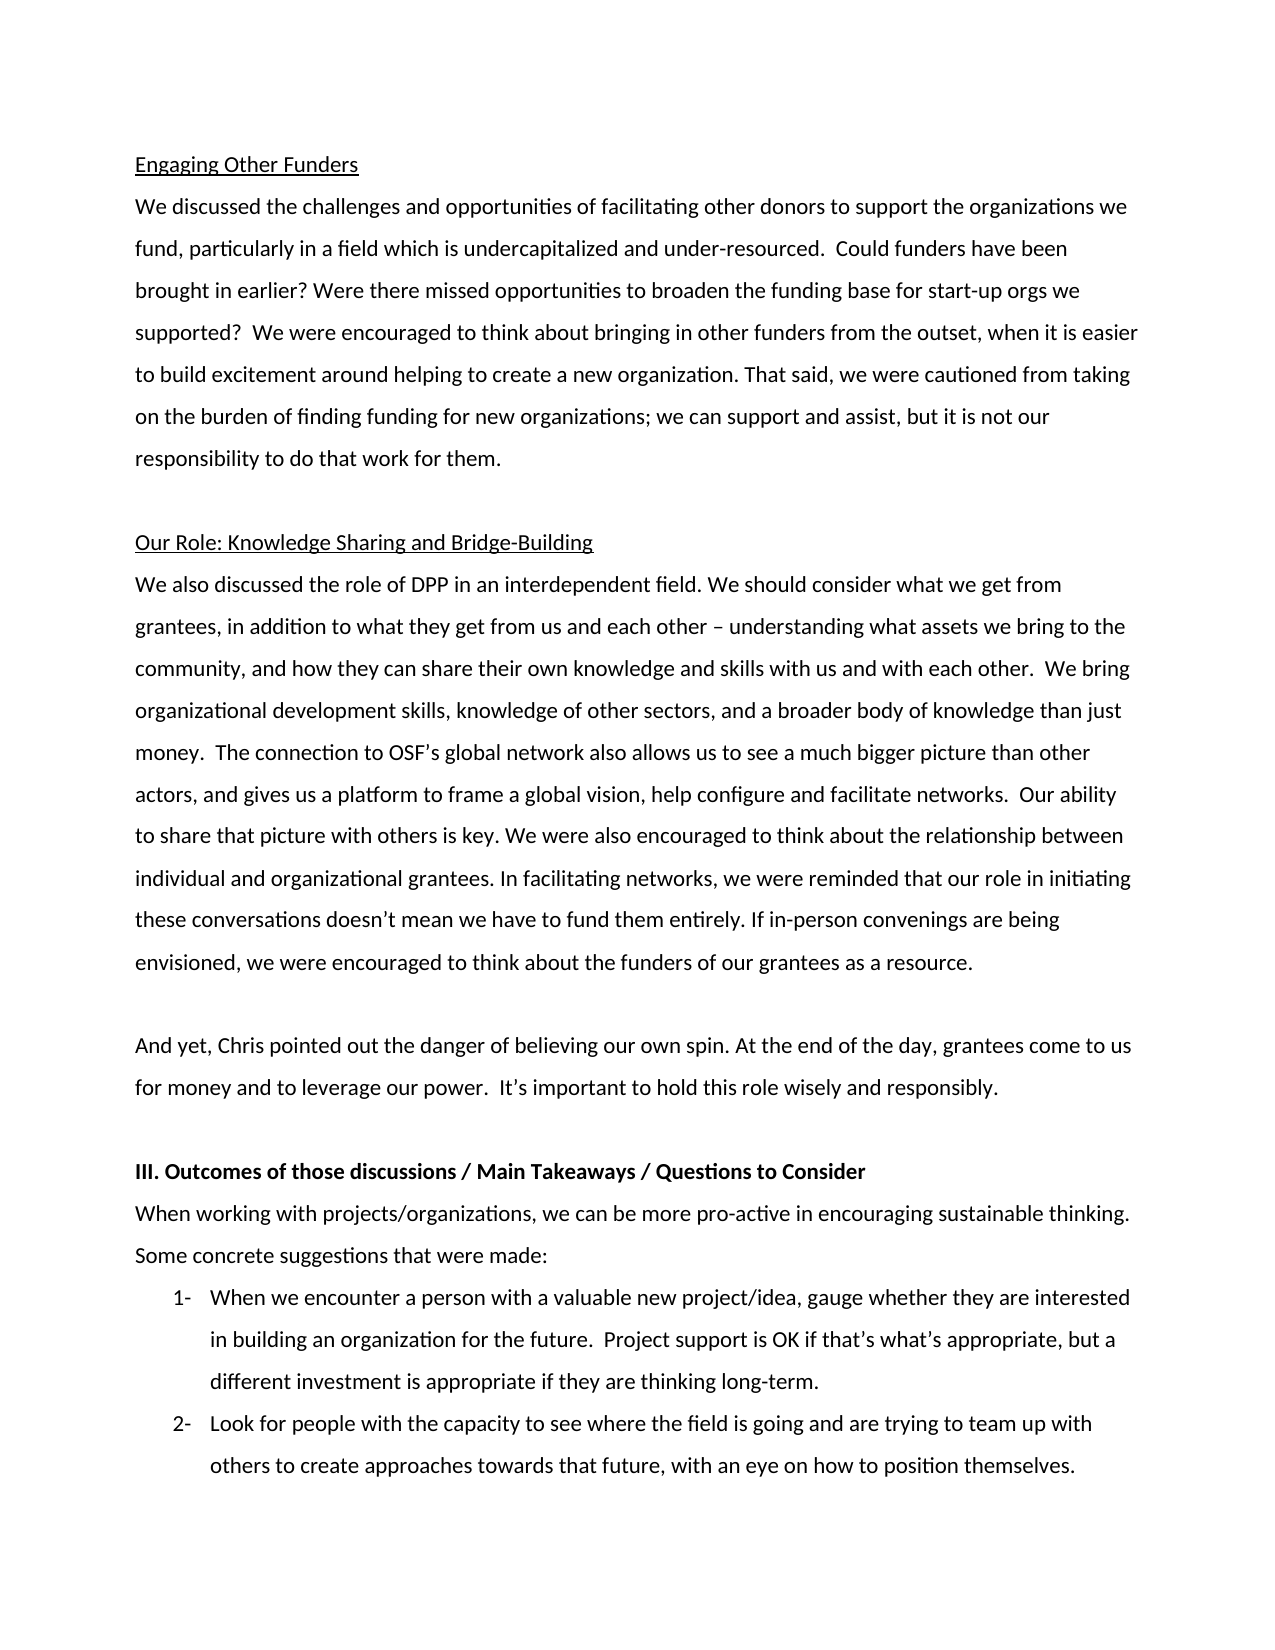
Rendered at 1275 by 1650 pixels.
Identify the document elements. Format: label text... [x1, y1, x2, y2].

list When we encounter a person with a valuable new project/idea, gauge whether they are interested in building an organization for the future. Project support is OK if that’s what’s appropriate, but a different investment is appropriate if they are thinking long-term. [172, 1283, 1140, 1395]
text Our Role: Knowledge Sharing and Bridge-Building [135, 528, 1140, 556]
text We also discussed the role of DPP in an interdependent field. We should consider what we get from grantees, in addition to what they get from us and each other – understanding what assets we bring to the community, and how they can share their own knowledge and skills with us and with each other. We bring organizational development skills, knowledge of other sectors, and a broader body of knowledge than just money. The connection to OSF’s global network also allows us to see a much bigger picture than other actors, and gives us a platform to frame a global vision, help configure and facilitate networks. Our ability to share that picture with others is key. We were also encouraged to think about the relationship between individual and organizational grantees. In facilitating networks, we were reminded that our role in initiating these conversations doesn’t mean we have to fund them entirely. If in-person convenings are being envisioned, we were encouraged to think about the funders of our grantees as a resource. [135, 570, 1140, 976]
text When working with projects/organizations, we can be more pro-active in encouraging sustainable thinking. Some concrete suggestions that were made: [135, 1199, 1140, 1269]
text And yet, Chris pointed out the danger of believing our own spin. At the end of the day, grantees come to us for money and to leverage our power. It’s important to hold this role wisely and responsibly. [135, 1032, 1140, 1102]
text We discussed the challenges and opportunities of facilitating other donors to support the organizations we fund, particularly in a field which is undercapitalized and under-resourced. Could funders have been brought in earlier? Were there missed opportunities to broaden the funding base for start-up orgs we supported? We were encouraged to think about bringing in other funders from the outset, when it is easier to build excitement around helping to create a new organization. That said, we were cautioned from taking on the burden of finding funding for new organizations; we can support and assist, but it is not our responsibility to do that work for them. [135, 192, 1140, 472]
list Look for people with the capacity to see where the field is going and are trying to team up with others to create approaches towards that future, with an eye on how to position themselves. [172, 1409, 1140, 1479]
text III. Outcomes of those discussions / Main Takeaways / Questions to Consider [135, 1157, 1140, 1186]
text Engaging Other Funders [135, 150, 1140, 178]
